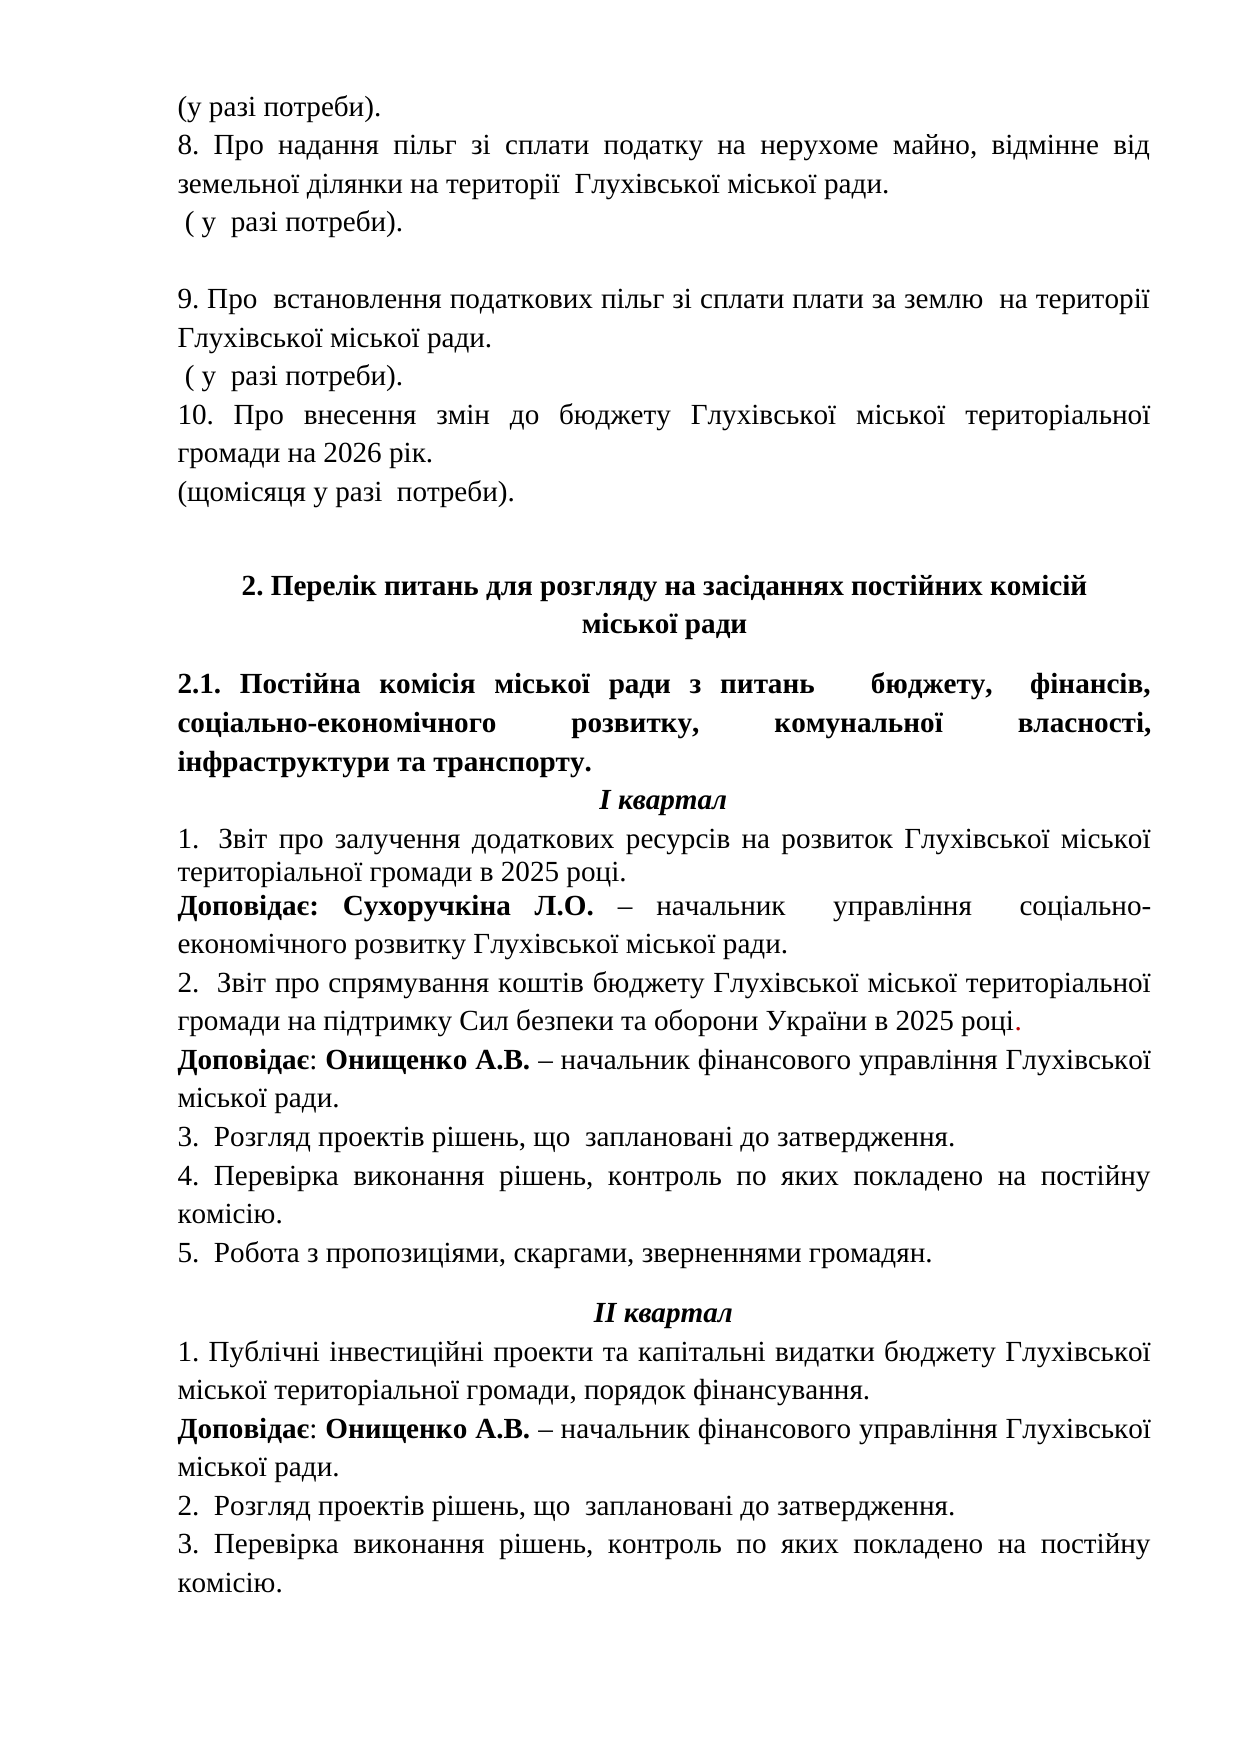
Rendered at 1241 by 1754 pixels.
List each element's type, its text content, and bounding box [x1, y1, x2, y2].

text 2.1. Постійна комісія міської ради з питань бюджету, фінансів, соціально-економічного розвитку, комунальної власності, інфраструктури та транспорту. [177, 667, 1152, 777]
list Звіт про залучення додаткових ресурсів на розвиток Глухівської міської територіальної громади в 2025 році. [177, 821, 1152, 888]
text Доповідає: Онищенко А.В. – начальник фінансового управління Глухівської міської ради. [177, 1042, 1152, 1114]
text ( у разі потреби). [177, 358, 1152, 392]
text Доповідає: Онищенко А.В. – начальник фінансового управління Глухівської міської ради. [177, 1411, 1152, 1483]
text 1. Публічні інвестиційні проекти та капітальні видатки бюджету Глухівської міської територіальної громади, порядок фінансування. [177, 1334, 1152, 1406]
text 8. Про надання пільг зі сплати податку на нерухоме майно, відмінне від земельної ділянки на території Глухівської міської ради. [177, 127, 1152, 199]
text 2. Розгляд проектів рішень, що заплановані до затвердження. [177, 1488, 1152, 1522]
text 5. Робота з пропозиціями, скаргами, зверненнями громадян. [177, 1235, 1152, 1268]
text 9. Про встановлення податкових пільг зі сплати плати за землю на території Глухівської міської ради. [177, 281, 1152, 353]
text 3. Перевірка виконання рішень, контроль по яких покладено на постійну комісію. [177, 1527, 1152, 1599]
text 2. Звіт про спрямування коштів бюджету Глухівської міської територіальної громади на підтримку Сил безпеки та оборони України в 2025 році. [177, 965, 1152, 1037]
text 4. Перевірка виконання рішень, контроль по яких покладено на постійну комісію. [177, 1158, 1152, 1230]
text 10. Про внесення змін до бюджету Глухівської міської територіальної громади на 2026 рік. (щомісяця у разі потреби). [177, 397, 1152, 508]
text 2. Перелік питань для розгляду на засіданнях постійних комісій міської ради [177, 568, 1152, 640]
text 3. Розгляд проектів рішень, що заплановані до затвердження. [177, 1119, 1152, 1153]
text Доповідає: Сухоручкіна Л.О. – начальник управління соціально-економічного розвитку Глухівської міської ради. [177, 888, 1152, 960]
text (у разі потреби). [177, 89, 1152, 122]
text II квартал [177, 1295, 1152, 1329]
text I квартал [177, 782, 1152, 816]
text ( у разі потреби). [177, 204, 1152, 238]
